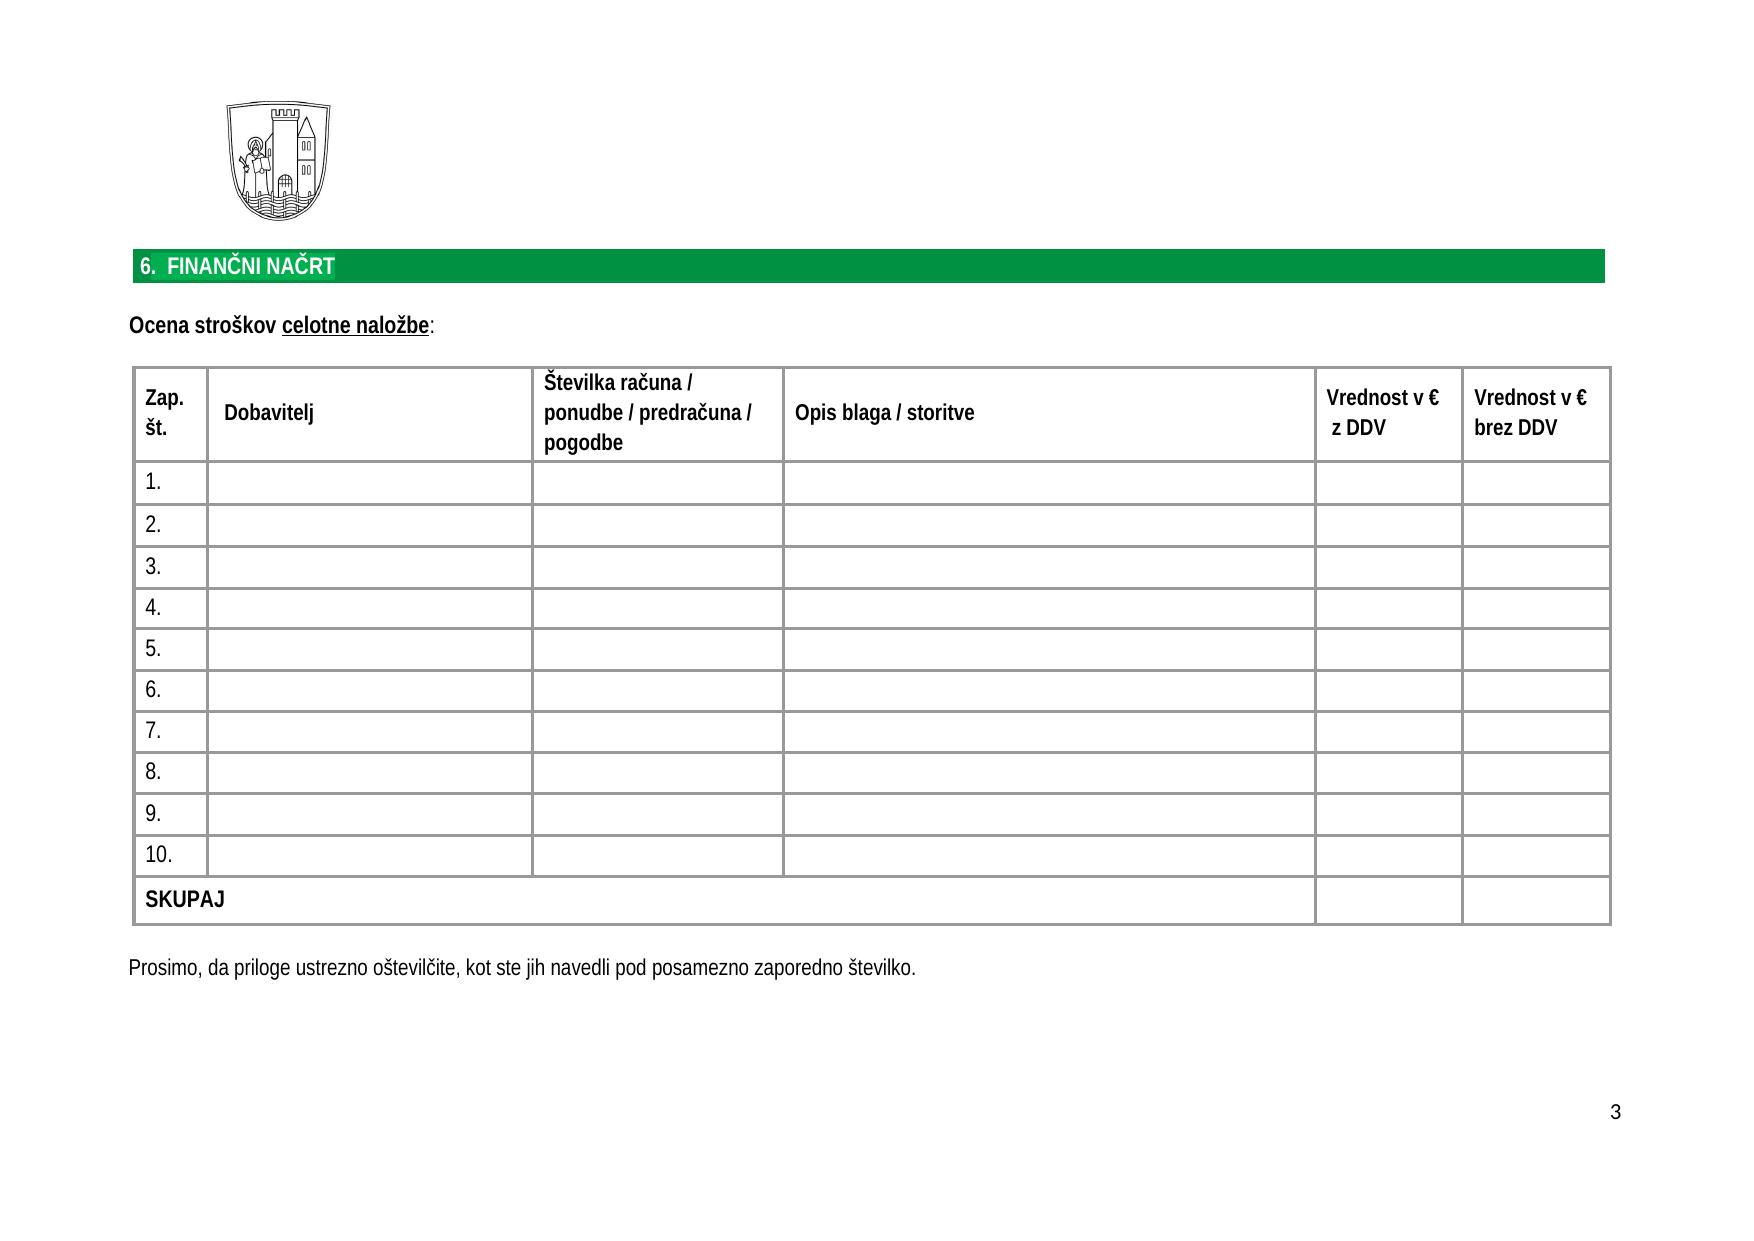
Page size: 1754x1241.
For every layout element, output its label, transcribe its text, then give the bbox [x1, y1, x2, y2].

table_cell 3. [136, 548, 206, 587]
table_cell [785, 590, 1314, 627]
table_cell [1317, 548, 1461, 587]
table_cell [1464, 672, 1609, 710]
table_cell [534, 548, 782, 587]
table_cell [534, 630, 782, 668]
table_cell 2. [136, 506, 206, 545]
table_cell 8. [136, 754, 206, 792]
text Prosimo, da priloge ustrezno oštevilčite, kot ste jih navedli pod posamezno zaporedno številko. [118, 954, 1621, 980]
table_cell [1317, 590, 1461, 627]
table_cell [1464, 795, 1609, 833]
table_cell [1317, 878, 1461, 923]
table_cell [785, 837, 1314, 875]
table_cell [1317, 463, 1461, 503]
table_cell SKUPAJ [136, 878, 1314, 923]
table_cell [1464, 754, 1609, 792]
table_cell 4. [136, 590, 206, 627]
picture [0, 0, 1289, 228]
table_header 6. FINANČNI NAČRT [133, 249, 1605, 283]
table_cell [209, 463, 531, 503]
table_cell [785, 630, 1314, 668]
table_cell [785, 795, 1314, 833]
table_cell [1464, 590, 1609, 627]
table_cell [534, 713, 782, 751]
table_cell [209, 837, 531, 875]
table_cell [1317, 672, 1461, 710]
table_cell [1464, 837, 1609, 875]
table_cell [785, 463, 1314, 503]
table_cell [209, 754, 531, 792]
table_cell 9. [136, 795, 206, 833]
table_cell 7. [136, 713, 206, 751]
table_cell [1317, 795, 1461, 833]
table_cell [1464, 548, 1609, 587]
table_cell [785, 713, 1314, 751]
table_cell 5. [136, 630, 206, 668]
table_cell [534, 795, 782, 833]
table_cell [209, 630, 531, 668]
table_cell [209, 795, 531, 833]
table_cell [534, 672, 782, 710]
table_cell [1317, 713, 1461, 751]
table_header Vrednost v € z DDV [1317, 369, 1461, 459]
table_cell 6. [136, 672, 206, 710]
table_cell [785, 672, 1314, 710]
table_cell [785, 506, 1314, 545]
table_cell [534, 506, 782, 545]
table_cell [534, 837, 782, 875]
table_cell [534, 754, 782, 792]
table_cell [209, 590, 531, 627]
table_header Zap. št. [136, 369, 206, 459]
table_cell [1464, 506, 1609, 545]
table_cell [209, 548, 531, 587]
table_cell [1317, 837, 1461, 875]
table_cell [1464, 713, 1609, 751]
table_header Vrednost v € brez DDV [1464, 369, 1609, 459]
table_header Številka računa / ponudbe / predračuna / pogodbe [534, 369, 782, 459]
table_cell 10. [136, 837, 206, 875]
table_cell [1317, 630, 1461, 668]
table_cell [1464, 630, 1609, 668]
table_cell [1317, 754, 1461, 792]
table_header Dobavitelj [209, 369, 531, 459]
table_header Opis blaga / storitve [785, 369, 1314, 459]
table_cell [1317, 506, 1461, 545]
table_cell [209, 713, 531, 751]
table_cell [785, 754, 1314, 792]
table_cell [1464, 878, 1609, 923]
text Ocena stroškov celotne naložbe: [118, 311, 1621, 338]
table_cell [785, 548, 1314, 587]
table_cell [209, 672, 531, 710]
table_cell [534, 463, 782, 503]
table_cell [534, 590, 782, 627]
table_cell [1464, 463, 1609, 503]
table_cell [209, 506, 531, 545]
table_cell 1. [136, 463, 206, 503]
